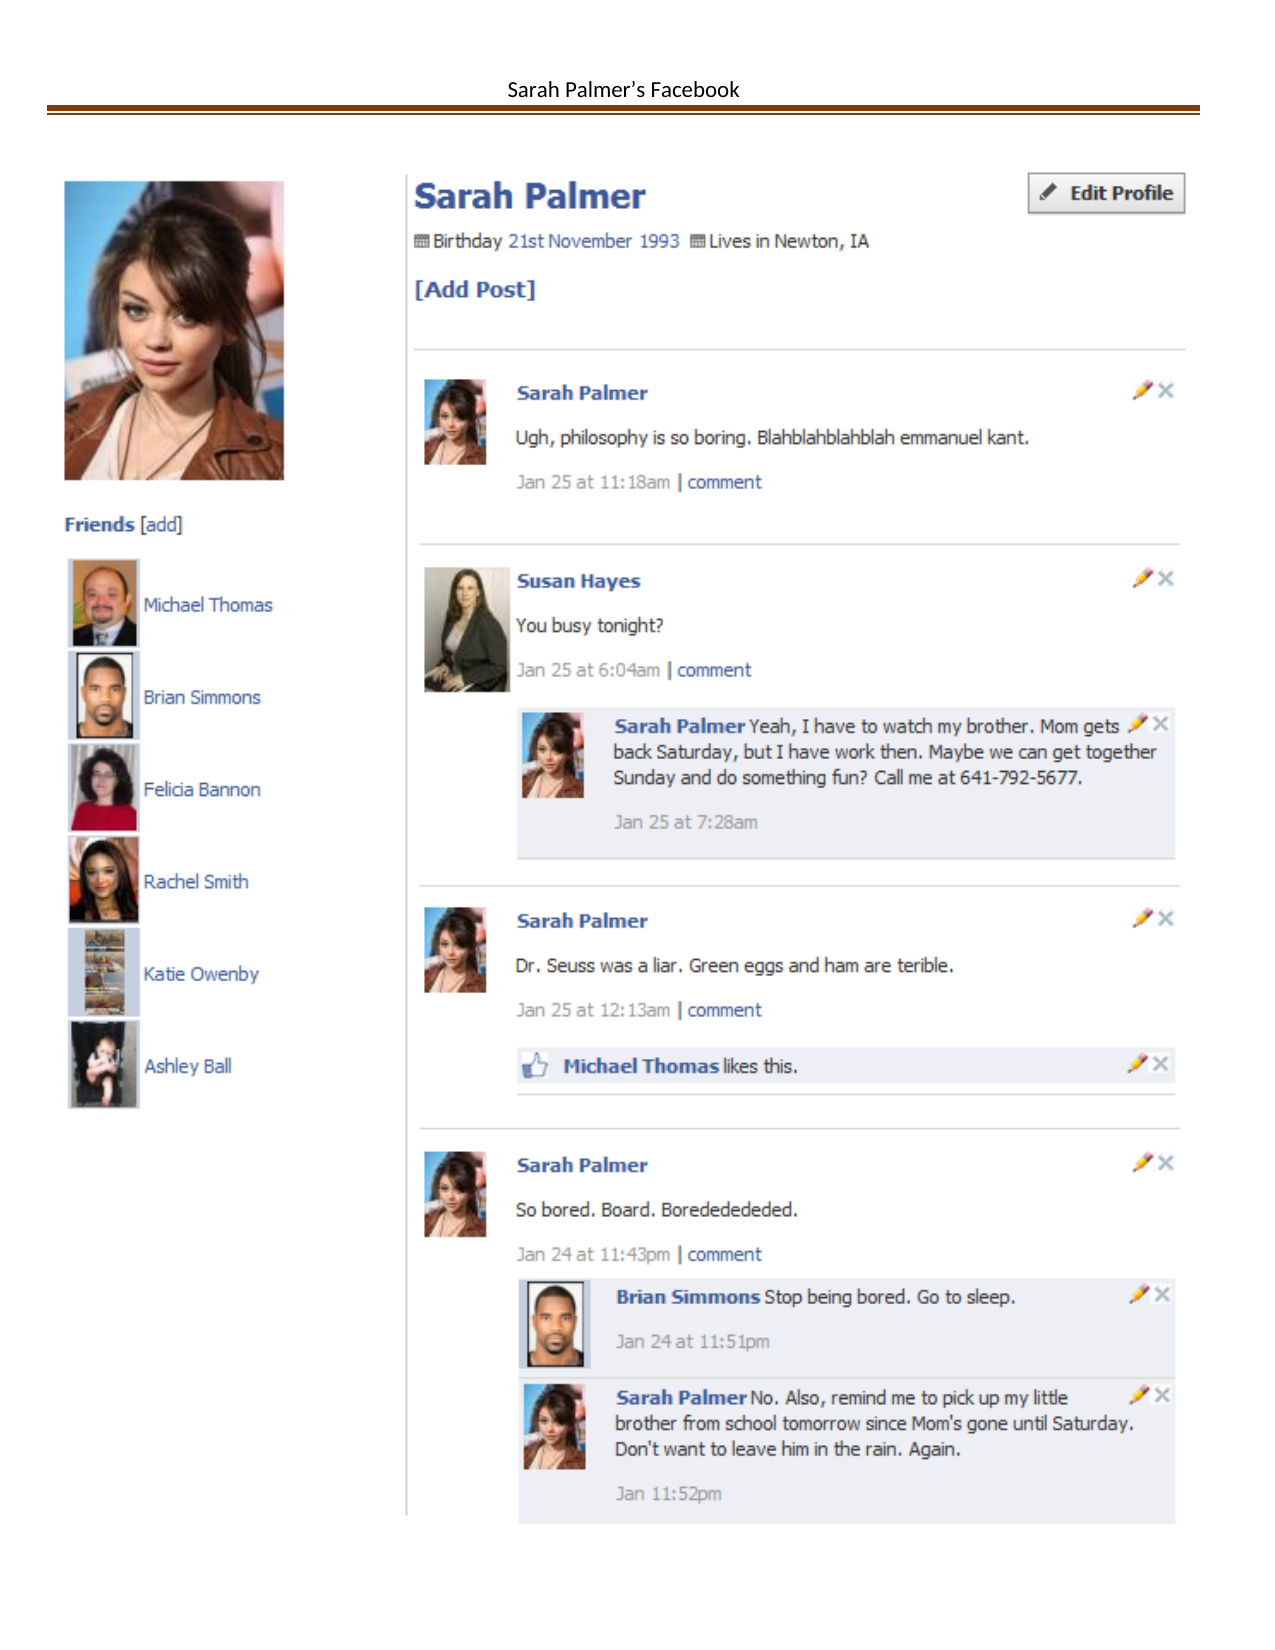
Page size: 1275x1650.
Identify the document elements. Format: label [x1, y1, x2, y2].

picture [46, 161, 1215, 1533]
